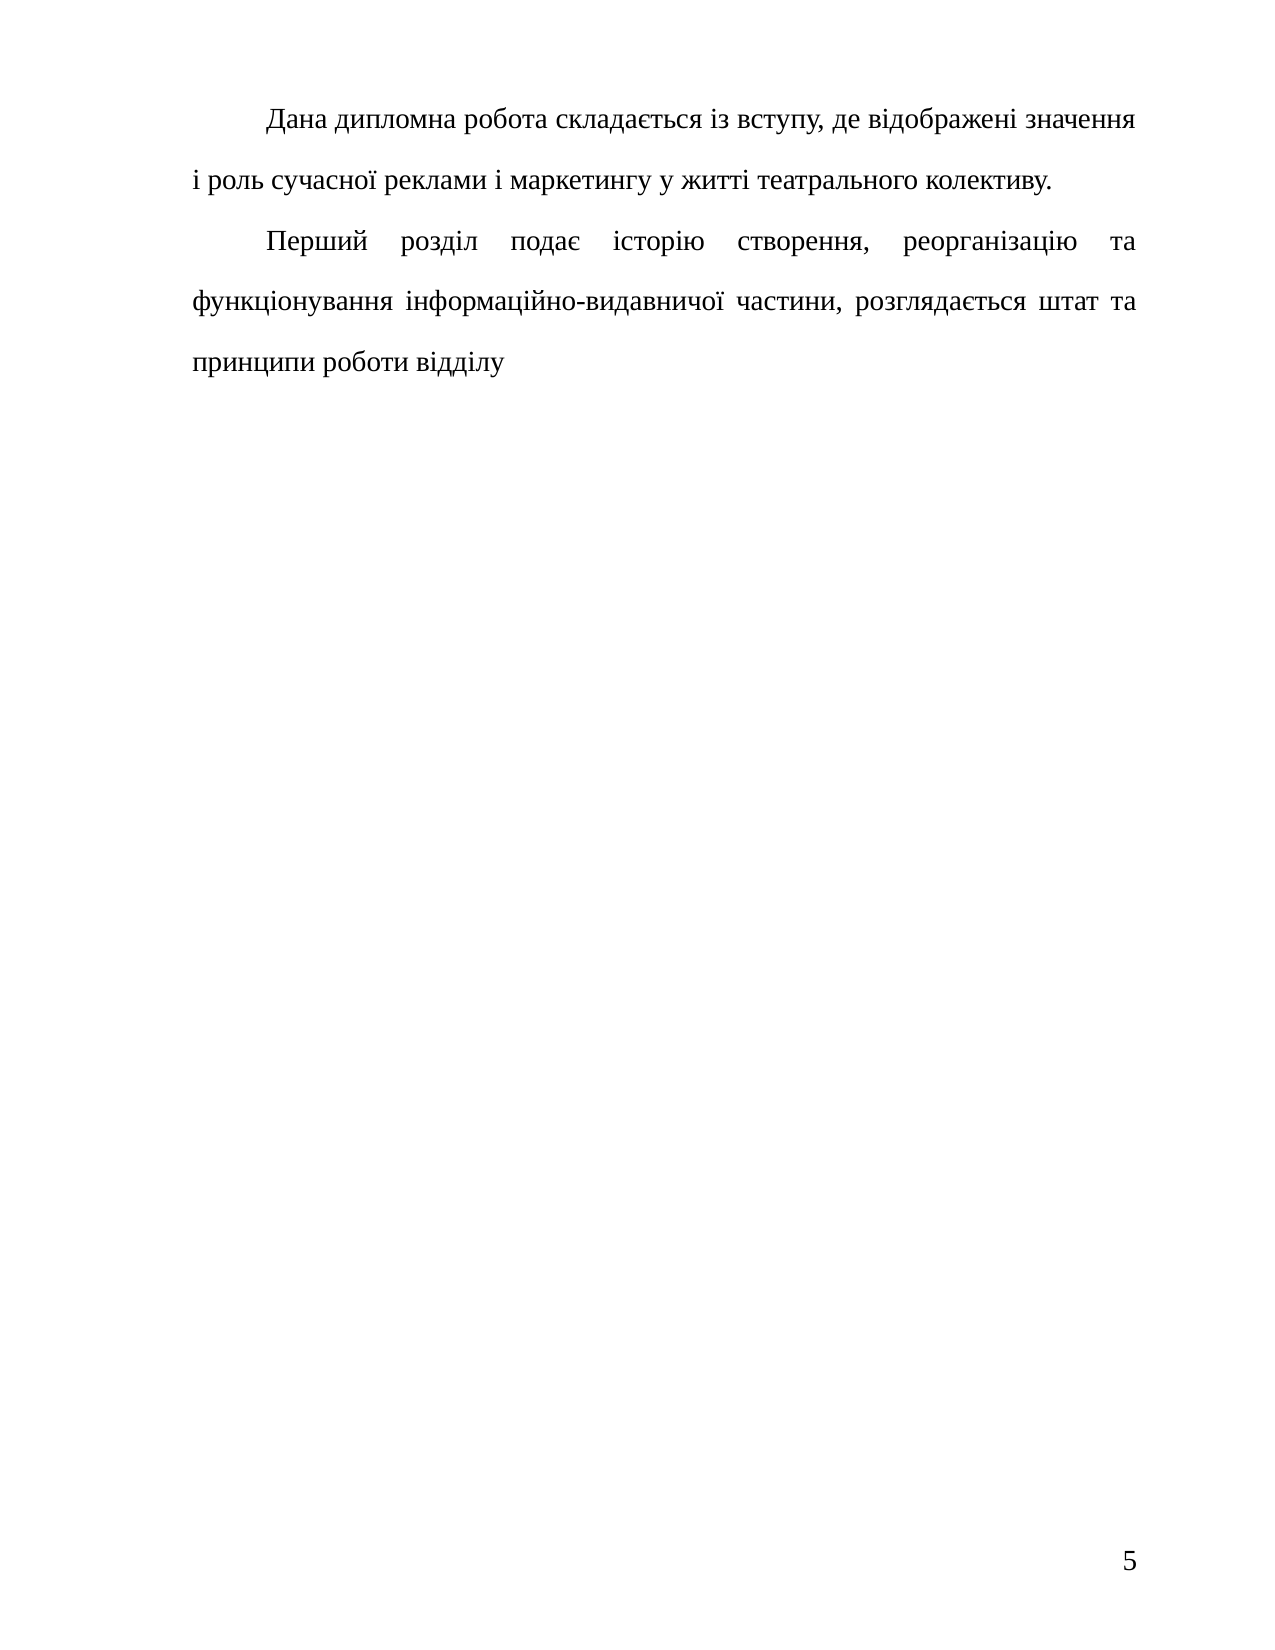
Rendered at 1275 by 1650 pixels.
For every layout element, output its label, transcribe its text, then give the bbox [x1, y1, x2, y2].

text Дана дипломна робота складається iз вступу, де вiдображенi значення i роль сучасної реклами i маркетингу у життi театрального колективу. [192, 94, 1137, 196]
text Перший роздiл подає iсторiю створення, реорганiзацiю та функцiонування iнформацiйно-видавничої частини, розглядається штат та принципи роботи вiддiлу [192, 216, 1137, 378]
